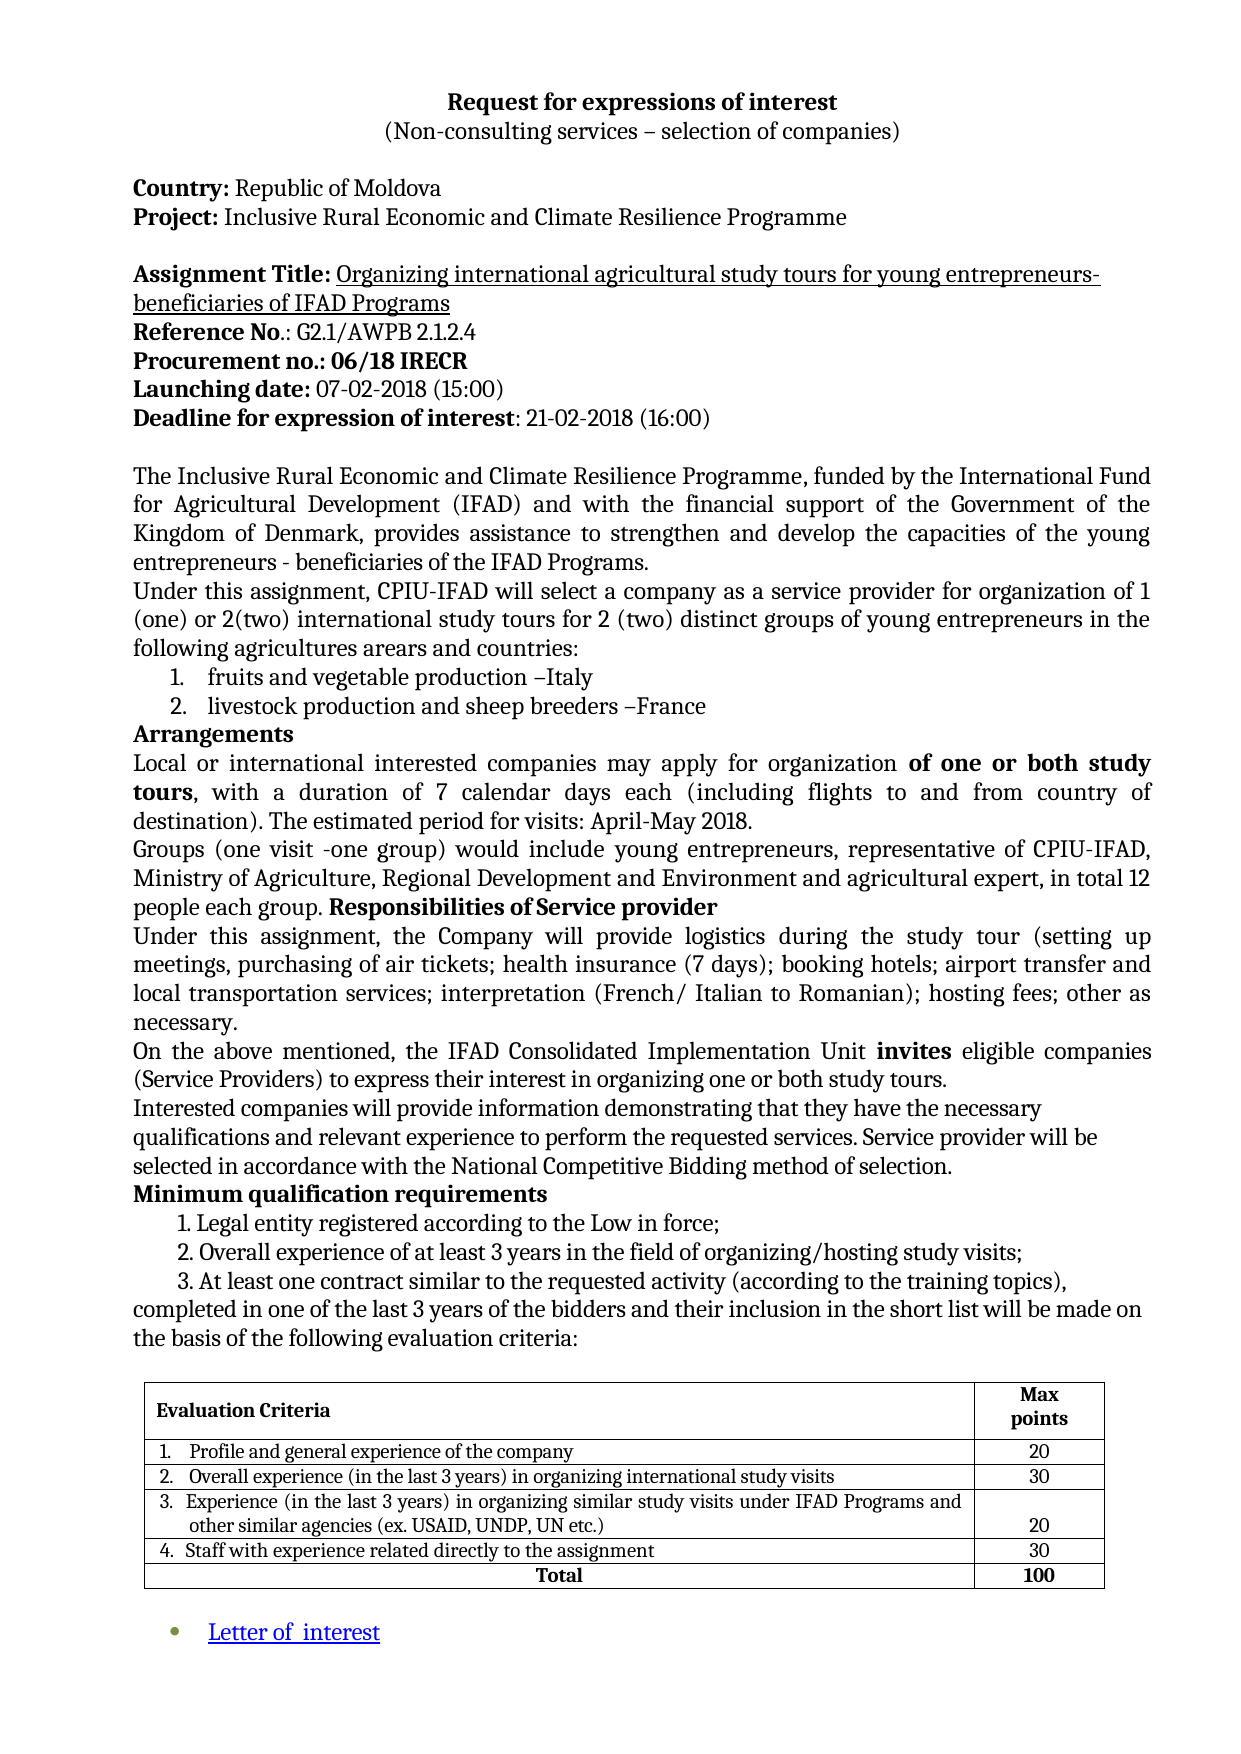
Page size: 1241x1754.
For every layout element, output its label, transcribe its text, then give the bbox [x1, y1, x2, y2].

table_header Max points [975, 1383, 1104, 1439]
table_cell Experience (in the last 3 years) in organizing similar study visits under IFAD Programs and other similar agencies (ex. USAID, UNDP, UN etc.) [145, 1490, 974, 1538]
text 3. At least one contract similar to the requested activity (according to the training topics), completed in one of the last 3 years of the bidders and their inclusion in the short list will be made on the basis of the following evaluation criteria: [133, 1267, 1152, 1353]
text 2. Overall experience of at least 3 years in the field of organizing/hosting study visits; [177, 1238, 1152, 1267]
table_header Evaluation Criteria [145, 1383, 974, 1439]
text (Non-consulting services – selection of companies) [133, 117, 1152, 145]
table_cell Total [145, 1564, 974, 1588]
text Procurement no.: 06/18 IRECR [133, 347, 1152, 375]
text Launching date: 07-02-2018 (15:00) [133, 375, 1152, 404]
text Country: Republic of Moldova [133, 174, 1152, 203]
text Minimum qualification requirements [133, 1180, 1152, 1209]
text 1. Legal entity registered according to the Low in force; [133, 1209, 1152, 1238]
list livestock production and sheep breeders –France [170, 692, 1152, 720]
text Arrangements [133, 720, 1152, 749]
table_cell Overall experience (in the last 3 years) in organizing international study visits [145, 1465, 974, 1489]
text Project: Inclusive Rural Economic and Climate Resilience Programme [133, 203, 1152, 232]
text The Inclusive Rural Economic and Climate Resilience Programme, funded by the International Fund for Agricultural Development (IFAD) and with the financial support of the Government of the Kingdom of Denmark, provides assistance to strengthen and develop the capacities of the young entrepreneurs - beneficiaries of the IFAD Programs. [133, 462, 1152, 577]
list fruits and vegetable production –Italy [170, 663, 1152, 692]
text Reference No.: G2.1/AWPB 2.1.2.4 [133, 318, 1152, 347]
table_cell 100 [975, 1564, 1104, 1588]
text Deadline for expression of interest: 21-02-2018 (16:00) [133, 404, 1152, 433]
table_cell 30 [975, 1465, 1104, 1489]
text Assignment Title: Organizing international agricultural study tours for young entrepreneurs-beneficiaries of IFAD Programs [133, 260, 1152, 318]
text Interested companies will provide information demonstrating that they have the necessary qualifications and relevant experience to perform the requested services. Service provider will be selected in accordance with the National Competitive Bidding method of selection. [133, 1094, 1152, 1180]
table_cell 20 [975, 1490, 1104, 1538]
text Under this assignment, the Company will provide logistics during the study tour (setting up meetings, purchasing of air tickets; health insurance (7 days); booking hotels; airport transfer and local transportation services; interpretation (French/ Italian to Romanian); hosting fees; other as necessary. [133, 922, 1152, 1037]
list Letter of interest [170, 1618, 1152, 1647]
text Groups (one visit -one group) would include young entrepreneurs, representative of CPIU-IFAD, Ministry of Agriculture, Regional Development and Environment and agricultural expert, in total 12 people each group. Responsibilities of Service provider [133, 835, 1152, 922]
table_cell 20 [975, 1440, 1104, 1464]
table_cell Staff with experience related directly to the assignment [145, 1539, 974, 1563]
text On the above mentioned, the IFAD Consolidated Implementation Unit invites eligible companies (Service Providers) to express their interest in organizing one or both study tours. [133, 1037, 1152, 1094]
subtitle Request for expressions of interest [133, 88, 1152, 117]
table_cell Profile and general experience of the company [145, 1440, 974, 1464]
text Local or international interested companies may apply for organization of one or both study tours, with a duration of 7 calendar days each (including flights to and from country of destination). The estimated period for visits: April-May 2018. [133, 749, 1152, 835]
text Under this assignment, CPIU-IFAD will select a company as a service provider for organization of 1 (one) or 2(two) international study tours for 2 (two) distinct groups of young entrepreneurs in the following agricultures arears and countries: [133, 577, 1152, 663]
table_cell 30 [975, 1539, 1104, 1563]
